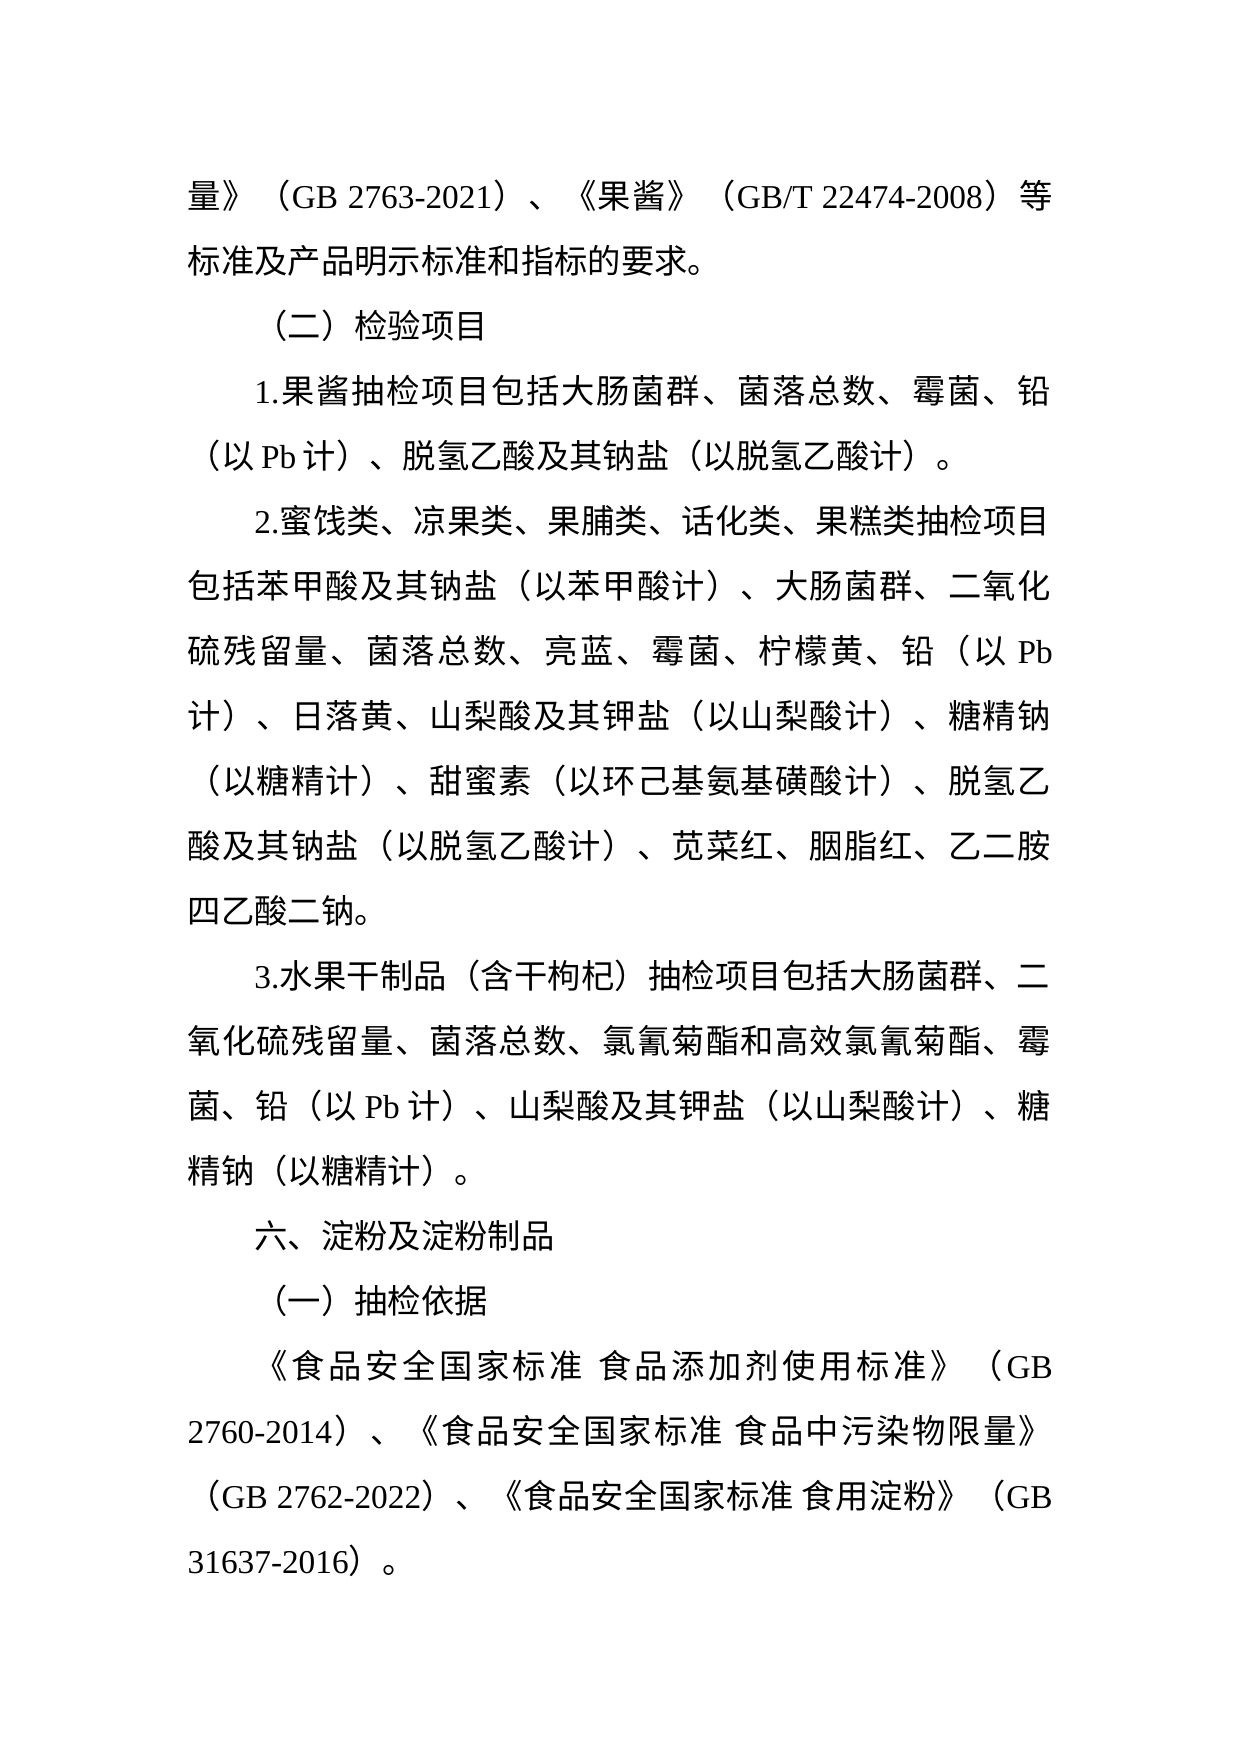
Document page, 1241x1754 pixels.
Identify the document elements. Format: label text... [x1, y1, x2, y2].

list 六、淀粉及淀粉制品 [187, 1202, 1053, 1267]
list 《食品安全国家标准 食品添加剂使用标准》（GB 2760-2014）、《食品安全国家标准 食品中污染物限量》（GB 2762-2022）、《食品安全国家标准 食用淀粉》（GB 31637-2016）。 [187, 1332, 1053, 1592]
list 3.水果干制品（含干枸杞）抽检项目包括大肠菌群、二氧化硫残留量、菌落总数、氯氰菊酯和高效氯氰菊酯、霉菌、铅（以Pb计）、山梨酸及其钾盐（以山梨酸计）、糖精钠（以糖精计）。 [187, 942, 1053, 1202]
text （二）检验项目 [187, 292, 1053, 357]
text （一）抽检依据 [254, 1267, 1053, 1332]
list 1.果酱抽检项目包括大肠菌群、菌落总数、霉菌、铅（以Pb计）、脱氢乙酸及其钠盐（以脱氢乙酸计）。 [187, 357, 1053, 487]
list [187, 162, 1053, 292]
list 2.蜜饯类、凉果类、果脯类、话化类、果糕类抽检项目包括苯甲酸及其钠盐（以苯甲酸计）、大肠菌群、二氧化硫残留量、菌落总数、亮蓝、霉菌、柠檬黄、铅（以Pb计）、日落黄、山梨酸及其钾盐（以山梨酸计）、糖精钠（以糖精计）、甜蜜素（以环己基氨基磺酸计）、脱氢乙酸及其钠盐（以脱氢乙酸计）、苋菜红、胭脂红、乙二胺四乙酸二钠。 [187, 487, 1053, 942]
